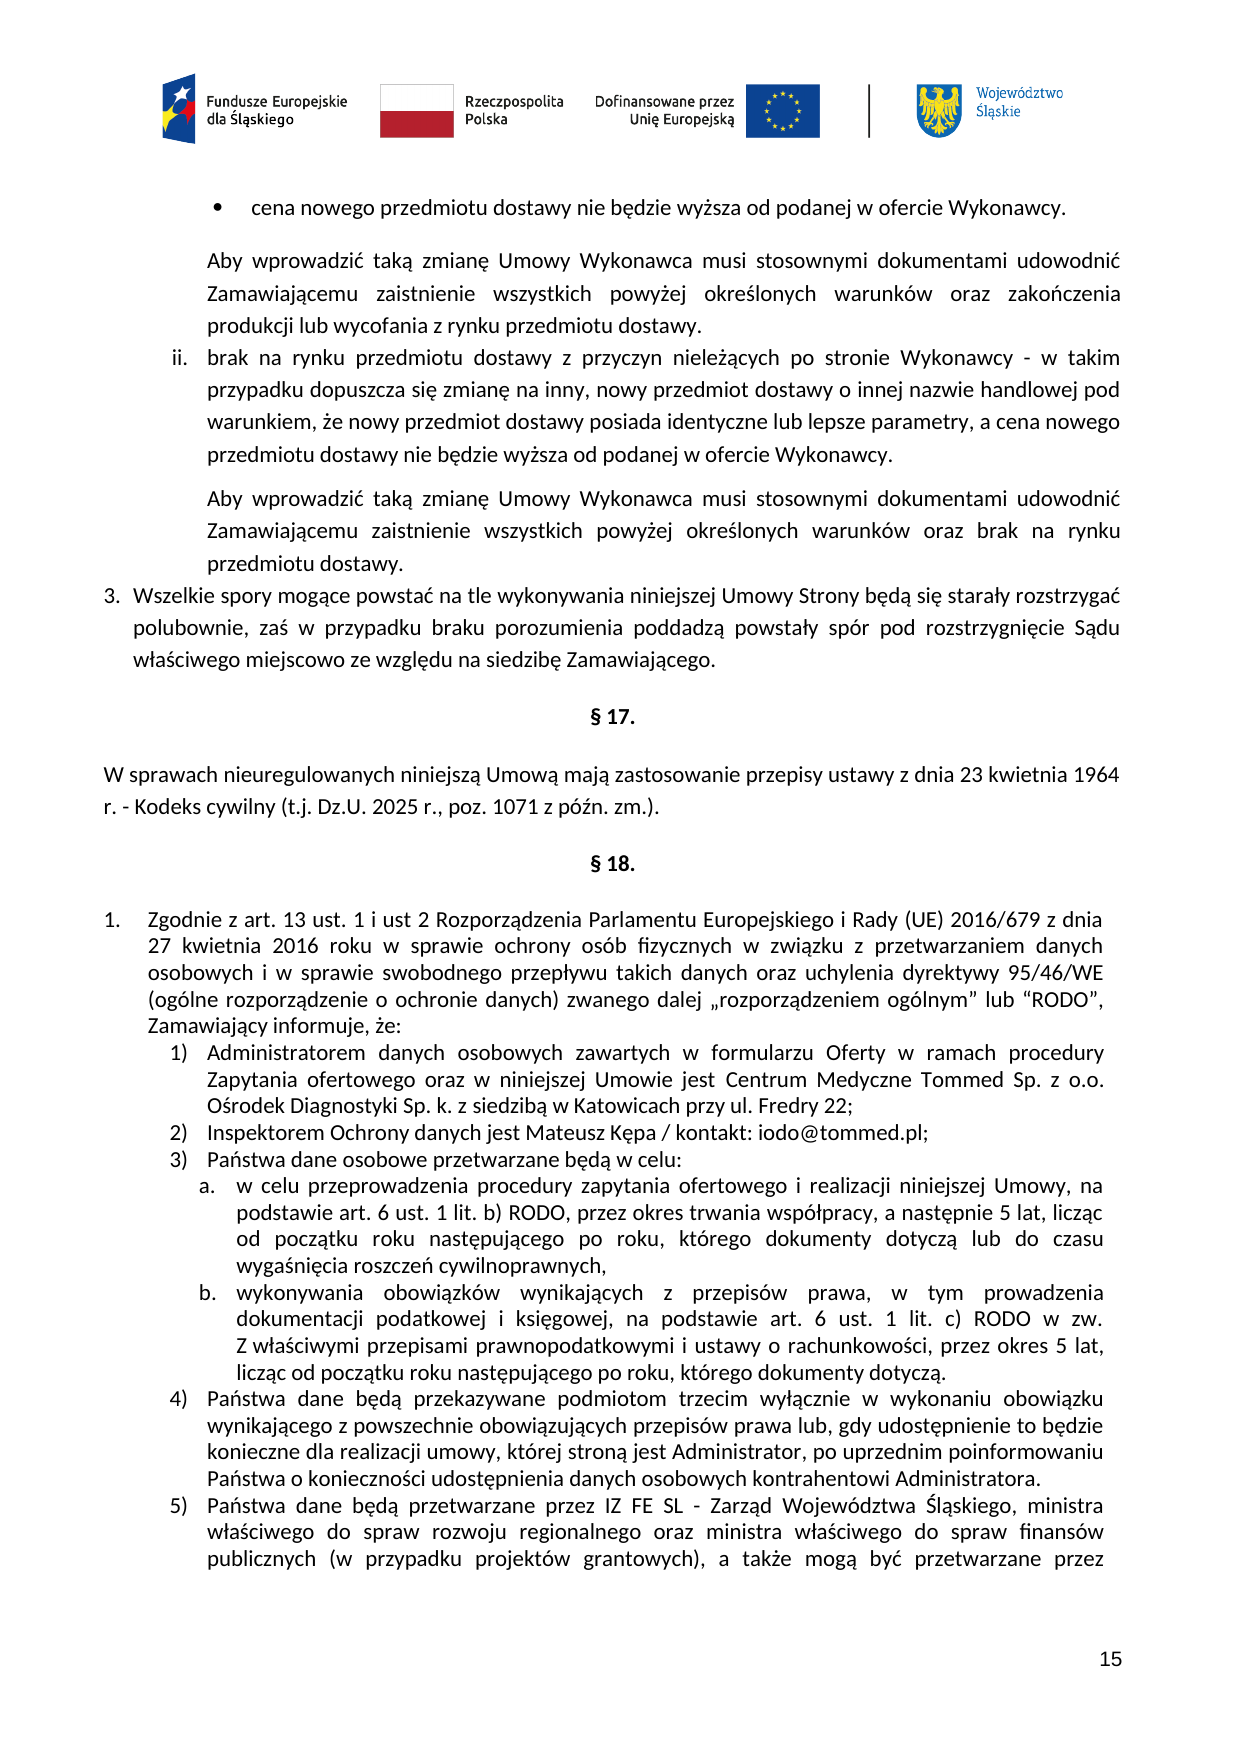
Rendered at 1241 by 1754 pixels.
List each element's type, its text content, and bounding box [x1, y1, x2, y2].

list cena nowego przedmiotu dostawy nie będzie wyższa od podanej w ofercie Wykonawcy. [213, 193, 1122, 222]
list Wszelkie spory mogące powstać na tle wykonywania niniejszej Umowy Strony będą się starały rozstrzygać polubownie, zaś w przypadku braku porozumienia poddadzą powstały spór pod rozstrzygnięcie Sądu właściwego miejscowo ze względu na siedzibę Zamawiającego. [103, 581, 1122, 673]
list Zgodnie z art. 13 ust. 1 i ust 2 Rozporządzenia Parlamentu Europejskiego i Rady (UE) 2016/679 z dnia 27 kwietnia 2016 roku w sprawie ochrony osób fizycznych w związku z przetwarzaniem danych osobowych i w sprawie swobodnego przepływu takich danych oraz uchylenia dyrektywy 95/46/WE (ogólne rozporządzenie o ochronie danych) zwanego dalej „rozporządzeniem ogólnym” lub “RODO”, Zamawiający informuje, że: [103, 906, 1105, 1039]
list wykonywania obowiązków wynikających z przepisów prawa, w tym prowadzenia dokumentacji podatkowej i księgowej, na podstawie art. 6 ust. 1 lit. c) RODO w zw. Z właściwymi przepisami prawnopodatkowymi i ustawy o rachunkowości, przez okres 5 lat, licząc od początku roku następującego po roku, którego dokumenty dotyczą. [199, 1279, 1105, 1386]
picture [162, 73, 1063, 144]
list Administratorem danych osobowych zawartych w formularzu Oferty w ramach procedury Zapytania ofertowego oraz w niniejszej Umowie jest Centrum Medyczne Tommed Sp. z o.o. Ośrodek Diagnostyki Sp. k. z siedzibą w Katowicach przy ul. Fredry 22; [169, 1039, 1105, 1119]
list brak na rynku przedmiotu dostawy z przyczyn nieleżących po stronie Wykonawcy - w takim przypadku dopuszcza się zmianę na inny, nowy przedmiot dostawy o innej nazwie handlowej pod warunkiem, że nowy przedmiot dostawy posiada identyczne lub lepsze parametry, a cena nowego przedmiotu dostawy nie będzie wyższa od podanej w ofercie Wykonawcy. [188, 343, 1122, 468]
list w celu przeprowadzenia procedury zapytania ofertowego i realizacji niniejszej Umowy, na podstawie art. 6 ust. 1 lit. b) RODO, przez okres trwania współpracy, a następnie 5 lat, licząc od początku roku następującego po roku, którego dokumenty dotyczą lub do czasu wygaśnięcia roszczeń cywilnoprawnych, [199, 1172, 1105, 1279]
list Aby wprowadzić taką zmianę Umowy Wykonawca musi stosownymi dokumentami udowodnić Zamawiającemu zaistnienie wszystkich powyżej określonych warunków oraz zakończenia produkcji lub wycofania z rynku przedmiotu dostawy. [207, 247, 1122, 339]
list Aby wprowadzić taką zmianę Umowy Wykonawca musi stosownymi dokumentami udowodnić Zamawiającemu zaistnienie wszystkich powyżej określonych warunków oraz brak na rynku przedmiotu dostawy. [207, 484, 1122, 577]
list Państwa dane będą przekazywane podmiotom trzecim wyłącznie w wykonaniu obowiązku wynikającego z powszechnie obowiązujących przepisów prawa lub, gdy udostępnienie to będzie konieczne dla realizacji umowy, której stroną jest Administrator, po uprzednim poinformowaniu Państwa o konieczności udostępnienia danych osobowych kontrahentowi Administratora. [169, 1386, 1105, 1492]
text § 17. [103, 702, 1122, 731]
list Inspektorem Ochrony danych jest Mateusz Kępa / kontakt: iodo@tommed.pl; [169, 1119, 1105, 1146]
text § 18. [103, 849, 1122, 877]
text W sprawach nieuregulowanych niniejszą Umową mają zastosowanie przepisy ustawy z dnia 23 kwietnia 1964 r. - Kodeks cywilny (t.j. Dz.U. 2025 r., poz. 1071 z późn. zm.). [103, 760, 1122, 820]
list Państwa dane osobowe przetwarzane będą w celu: [169, 1146, 1105, 1172]
